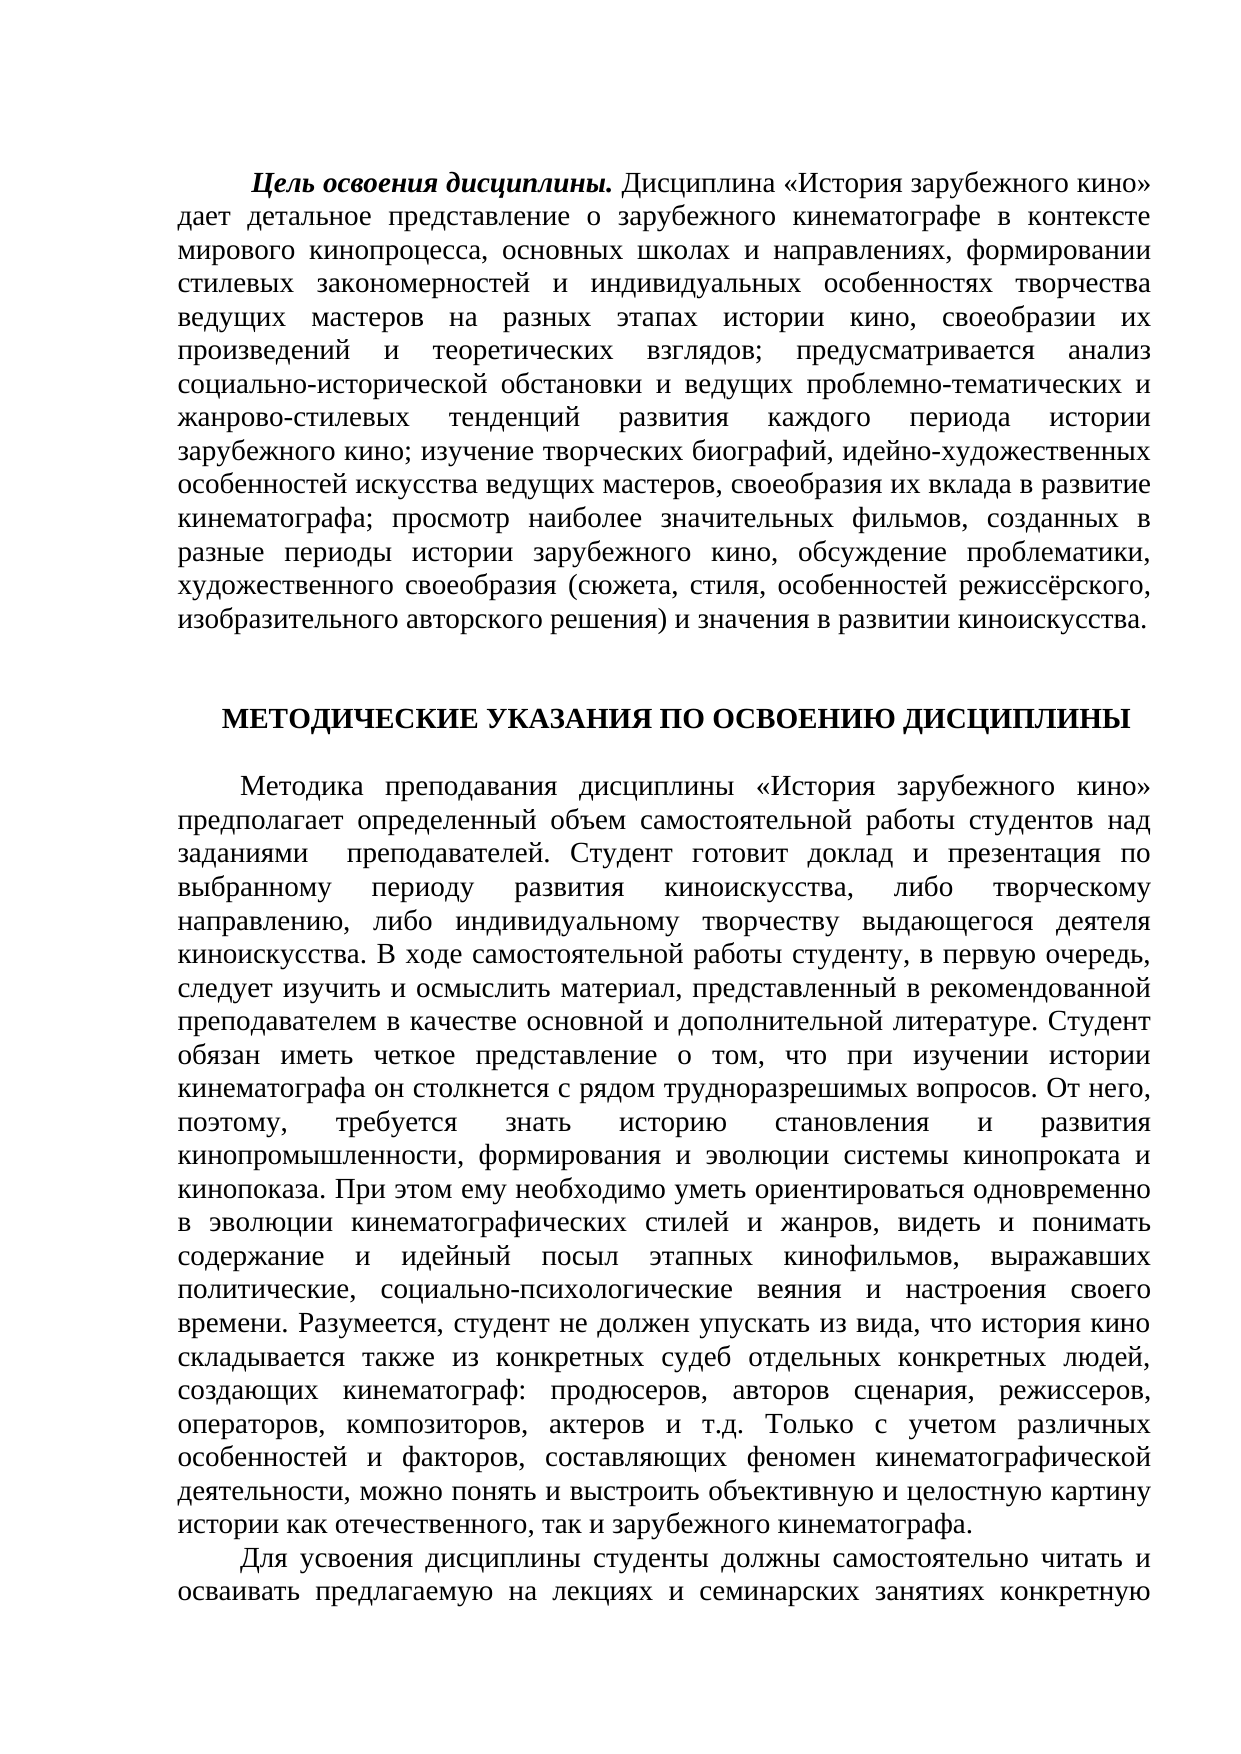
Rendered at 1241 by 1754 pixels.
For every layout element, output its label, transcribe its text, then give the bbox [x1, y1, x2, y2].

text Цель освоения дисциплины. Дисциплина «История зарубежного кино» дает детальное представление о зарубежного кинематографе в контексте мирового кинопроцесса, основных школах и направлениях, формировании стилевых закономерностей и индивидуальных особенностях творчества ведущих мастеров на разных этапах истории кино, своеобразии их произведений и теоретических взглядов; предусматривается анализ социально-исторической обстановки и ведущих проблемно-тематических и жанрово-стилевых тенденций развития каждого периода истории зарубежного кино; изучение творческих биографий, идейно-художественных особенностей искусства ведущих мастеров, своеобразия их вклада в развитие кинематографа; просмотр наиболее значительных фильмов, созданных в разные периоды истории зарубежного кино, обсуждение проблематики, художественного своеобразия (сюжета, стиля, особенностей режиссёрского, изобразительного авторского решения) и значения в развитии киноискусства. [177, 165, 1152, 634]
text МЕТОДИЧЕСКИЕ УКАЗАНИЯ ПО ОСВОЕНИЮ ДИСЦИПЛИНЫ [177, 701, 1152, 735]
text Методика преподавания дисциплины «История зарубежного кино» предполагает определенный объем самостоятельной работы студентов над заданиями преподавателей. Студент готовит доклад и презентация по выбранному периоду развития киноискусства, либо творческому направлению, либо индивидуальному творчеству выдающегося деятеля киноискусства. В ходе самостоятельной работы студенту, в первую очередь, следует изучить и осмыслить материал, представленный в рекомендованной преподавателем в качестве основной и дополнительной литературе. Студент обязан иметь четкое представление о том, что при изучении истории кинематографа он столкнется с рядом трудноразрешимых вопросов. От него, поэтому, требуется знать историю становления и развития кинопромышленности, формирования и эволюции системы кинопроката и кинопоказа. При этом ему необходимо уметь ориентироваться одновременно в эволюции кинематографических стилей и жанров, видеть и понимать содержание и идейный посыл этапных кинофильмов, выражавших политические, социально-психологические веяния и настроения своего времени. Разумеется, студент не должен упускать из вида, что история кино складывается также из конкретных судеб отдельных конкретных людей, создающих кинематограф: продюсеров, авторов сценария, режиссеров, операторов, композиторов, актеров и т.д. Только с учетом различных особенностей и факторов, составляющих феномен кинематографической деятельности, можно понять и выстроить объективную и целостную картину истории как отечественного, так и зарубежного кинематографа. [177, 768, 1152, 1540]
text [177, 1540, 1152, 1607]
